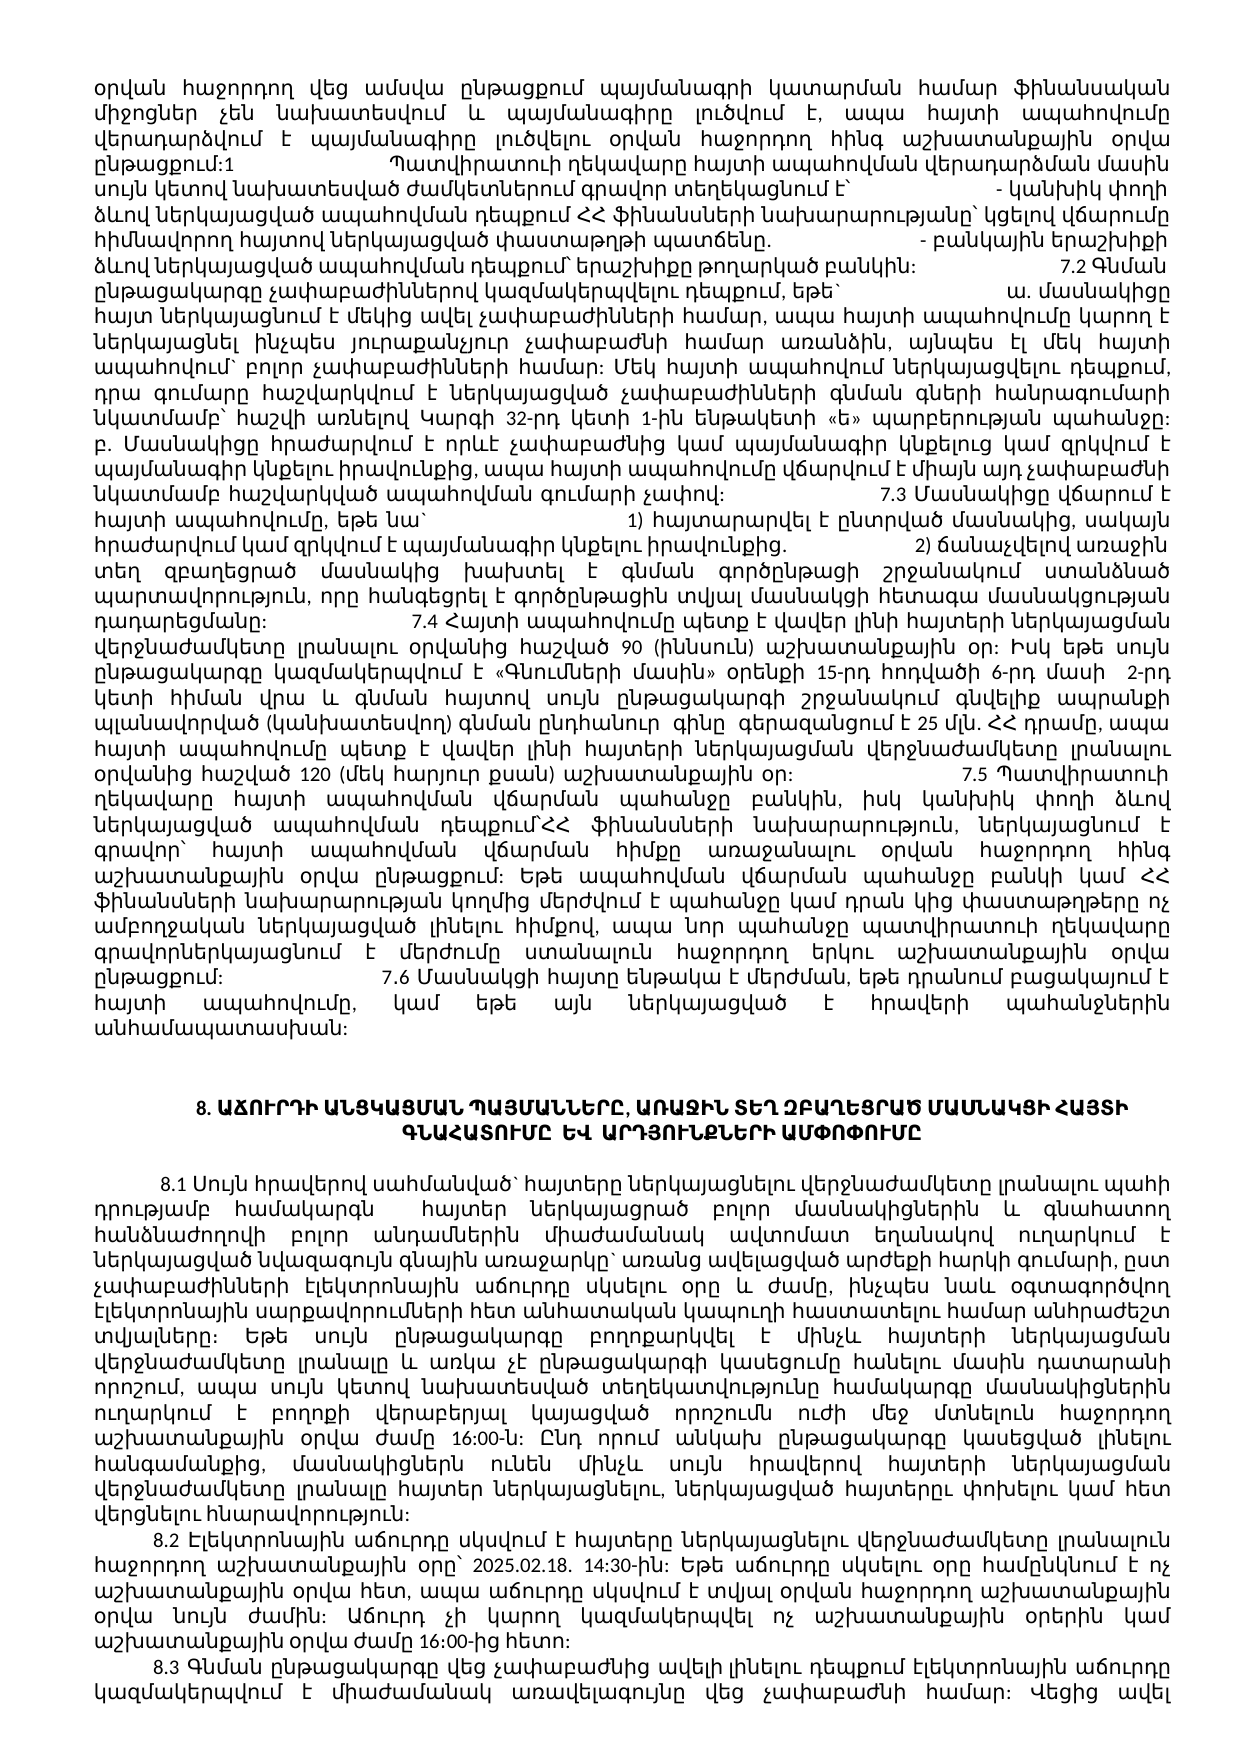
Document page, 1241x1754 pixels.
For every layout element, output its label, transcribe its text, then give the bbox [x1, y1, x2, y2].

text 8.2 Էլեկտրոնային աճուրդը սկսվում է հայտերը ներկայացնելու վերջնաժամկետը լրանալուն հաջորդող աշխատանքային օրը՝ 2025.02.18. 14:30 -ին: Եթե աճուրդը սկսելու օրը համընկնում է ոչ աշխատանքային օրվա հետ, ապա աճուրդը սկսվում է տվյալ օրվան հաջորդող աշխատանքային օրվա նույն ժամին: Աճուրդ չի կարող կազմակերպվել ոչ աշխատանքային օրերին կամ աշխատանքային օրվա ժամը 16։00-ից հետո: [94, 1527, 1171, 1654]
text ԳՆԱՀԱՏՈՒՄԸ ԵՎ ԱՐԴՅՈՒՆՔՆԵՐԻ ԱՄՓՈՓՈՒՄԸ [94, 1120, 1171, 1146]
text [94, 75, 1171, 1041]
text 8. ԱՃՈՒՐԴԻ ԱՆՑԿԱՑՄԱՆ ՊԱՅՄԱՆՆԵՐԸ, ԱՌԱՋԻՆ ՏԵՂ ԶԲԱՂԵՑՐԱԾ ՄԱՍՆԱԿՑԻ ՀԱՅՏԻ [94, 1095, 1171, 1120]
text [94, 1654, 1171, 1705]
text 8.1 Սույն հրավերով սահմանված` հայտերը ներկայացնելու վերջնաժամկետը լրանալու պահի դրությամբ համակարգն հայտեր ներկայացրած բոլոր մասնակիցներին և գնահատող հանձնաժողովի բոլոր անդամներին միաժամանակ ավտոմատ եղանակով ուղարկում է ներկայացված նվազագույն գնային առաջարկը` առանց ավելացված արժեքի հարկի գումարի, ըստ չափաբաժինների էլեկտրոնային աճուրդը սկսելու օրը և ժամը, ինչպես նաև օգտագործվող էլեկտրոնային սարքավորումների հետ անհատական կապուղի հաստատելու համար անհրաժեշտ տվյալները։ Եթե սույն ընթացակարգը բողոքարկվել է մինչև հայտերի ներկայացման վերջնաժամկետը լրանալը և առկա չէ ընթացակարգի կասեցումը հանելու մասին դատարանի որոշում, ապա սույն կետով նախատեսված տեղեկատվությունը համակարգը մասնակիցներին ուղարկում է բողոքի վերաբերյալ կայացված որոշումն ուժի մեջ մտնելուն հաջորդող աշխատանքային օրվա ժամը 16:00-ն: Ընդ որում անկախ ընթացակարգը կասեցված լինելու հանգամանքից, մասնակիցներն ունեն մինչև սույն հրավերով հայտերի ներկայացման վերջնաժամկետը լրանալը հայտեր ներկայացնելու, ներկայացված հայտերըւ փոխելու կամ հետ վերցնելու հնարավորություն: [94, 1171, 1171, 1527]
